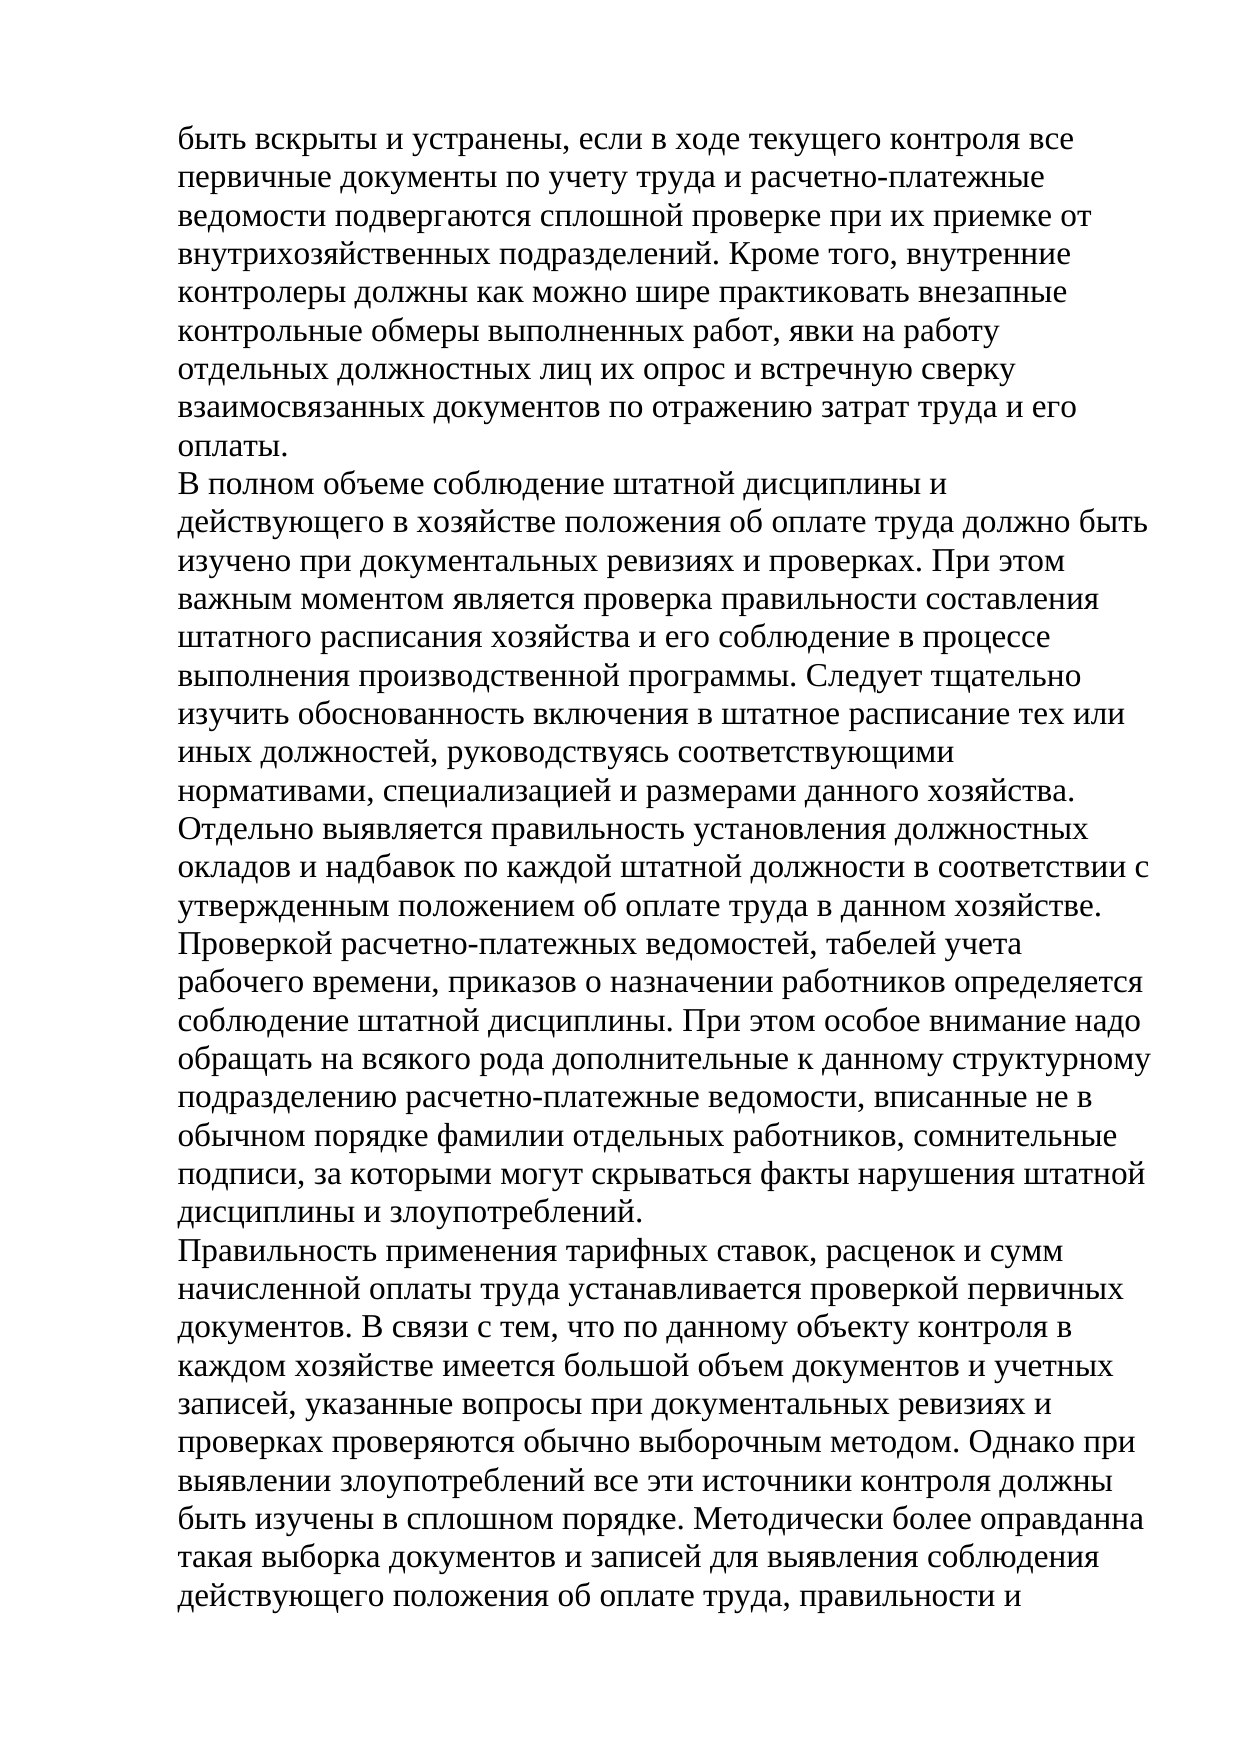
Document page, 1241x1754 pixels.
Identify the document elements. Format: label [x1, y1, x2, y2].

text [177, 118, 1152, 1613]
